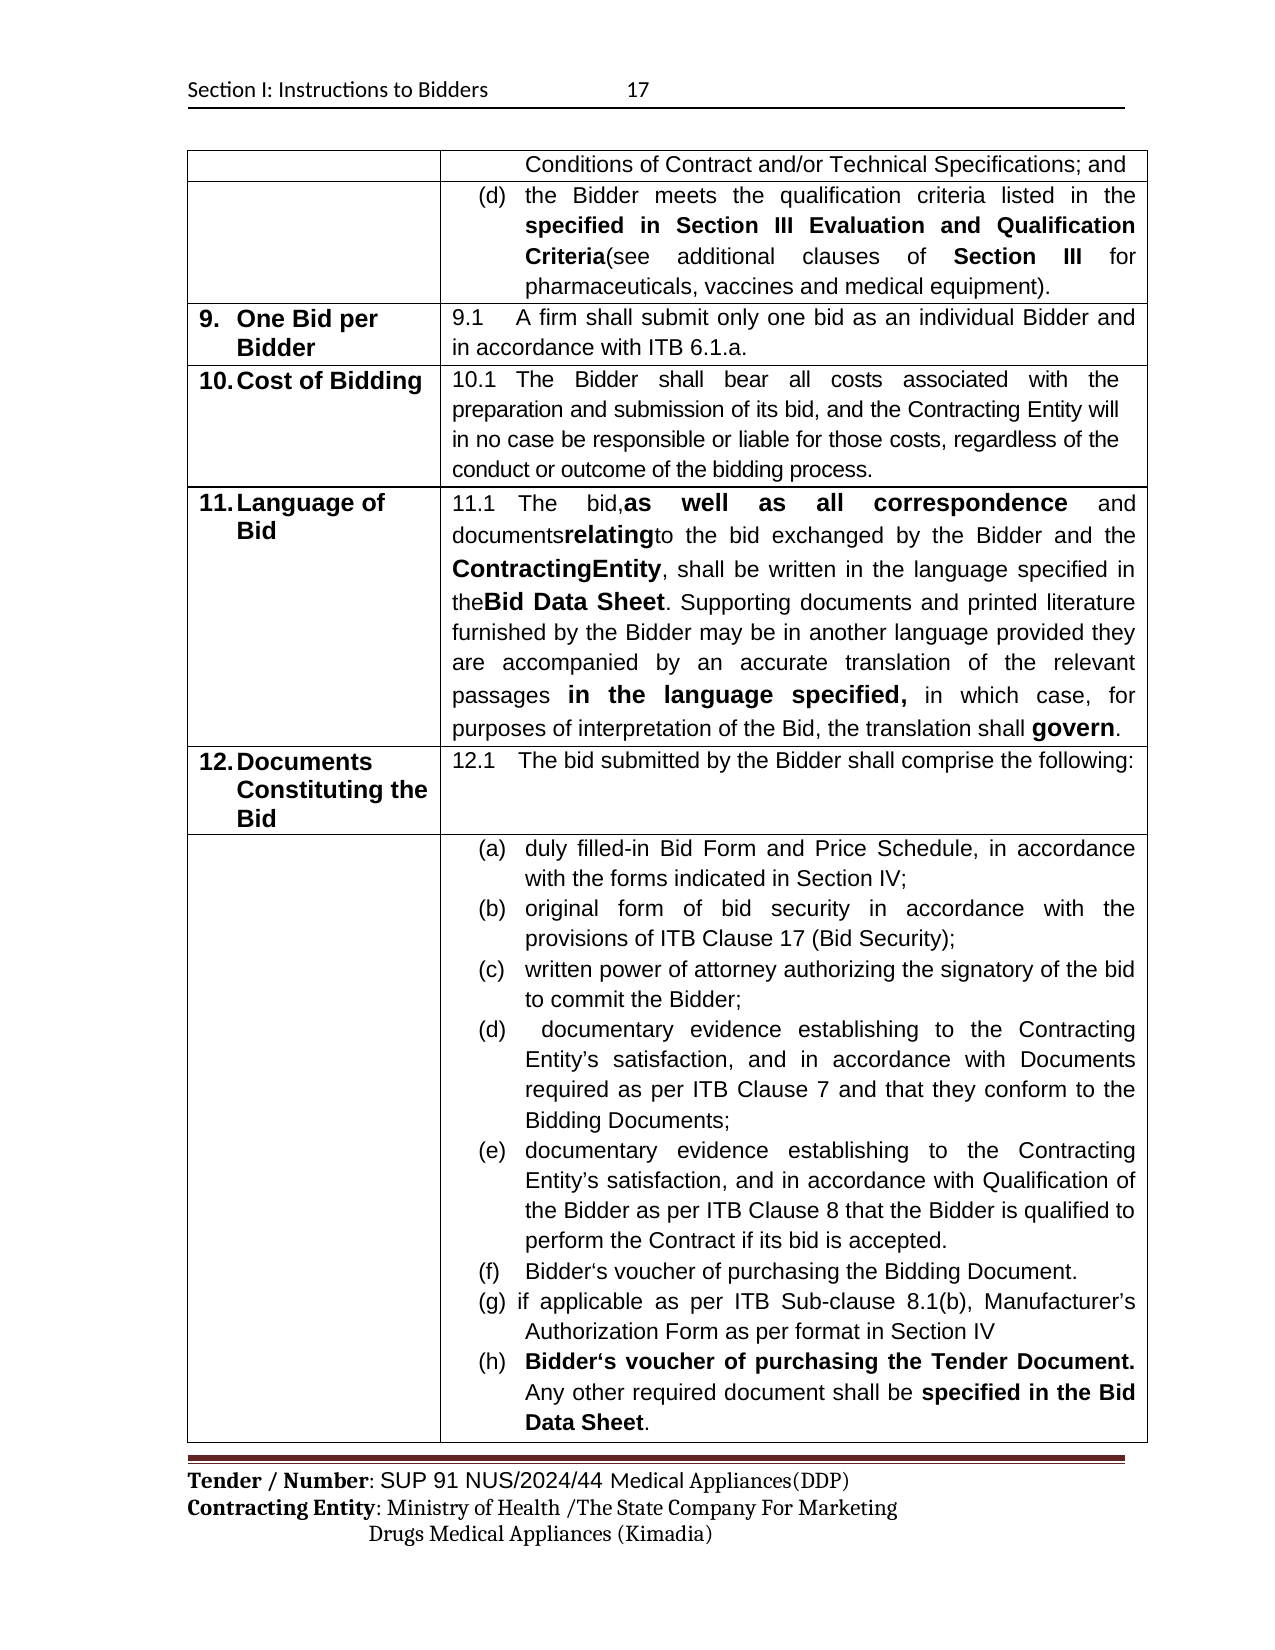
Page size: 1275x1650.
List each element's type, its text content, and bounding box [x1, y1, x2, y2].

table_cell 9. One Bid per Bidder [188, 304, 440, 364]
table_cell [441, 151, 1147, 181]
table_cell 10. Cost of Bidding [188, 366, 440, 486]
table_cell [188, 151, 440, 181]
table_cell (d) the Bidder meets the qualification criteria listed in the specified in Section III Evaluation and Qualification Criteria(see additional clauses of Section III for pharmaceuticals, vaccines and medical equipment). [441, 182, 1147, 303]
table_cell 9.1 A firm shall submit only one bid as an individual Bidder and in accordance with ITB 6.1.a. [441, 304, 1147, 364]
table_cell 11. Language of Bid [188, 488, 440, 746]
table_cell [188, 835, 440, 1442]
table_cell 10.1 The Bidder shall bear all costs associated with the preparation and submission of its bid, and the Contracting Entity will in no case be responsible or liable for those costs, regardless of the conduct or outcome of the bidding process. [441, 366, 1147, 486]
table_cell 12.1 The bid submitted by the Bidder shall comprise the following: [441, 747, 1147, 834]
table_cell 12. Documents Constituting the Bid [188, 747, 440, 834]
table_cell [188, 182, 440, 303]
table_cell (a) duly filled-in Bid Form and Price Schedule, in accordance with the forms indicated in Section IV; (b) original form of bid security in accordance with the provisions of ITB Clause 17 (Bid Security); (c) written power of attorney authorizing the signatory of the bid to commit the Bidder; (d) documentary evidence establishing to the Contracting Entity’s satisfaction, and in accordance with Documents required as per ITB Clause 7 and that they conform to the Bidding Documents; (e) documentary evidence establishing to the Contracting Entity’s satisfaction, and in accordance with Qualification of the Bidder as per ITB Clause 8 that the Bidder is qualified to perform the Contract if its bid is accepted. (f) Bidder‘s voucher of purchasing the Bidding Document. (g) if applicable as per ITB Sub-clause 8.1(b), Manufacturer’s Authorization Form as per format in Section IV (h) Bidder‘s voucher of purchasing the Tender Document. Any other required document shall be specified in the Bid Data Sheet. [441, 835, 1147, 1442]
table_cell 11.1 The bid,as well as all correspondence and documentsrelatingto the bid exchanged by the Bidder and the ContractingEntity, shall be written in the language specified in theBid Data Sheet. Supporting documents and printed literature furnished by the Bidder may be in another language provided they are accompanied by an accurate translation of the relevant passages in the language specified, in which case, for purposes of interpretation of the Bid, the translation shall govern. [441, 488, 1147, 746]
